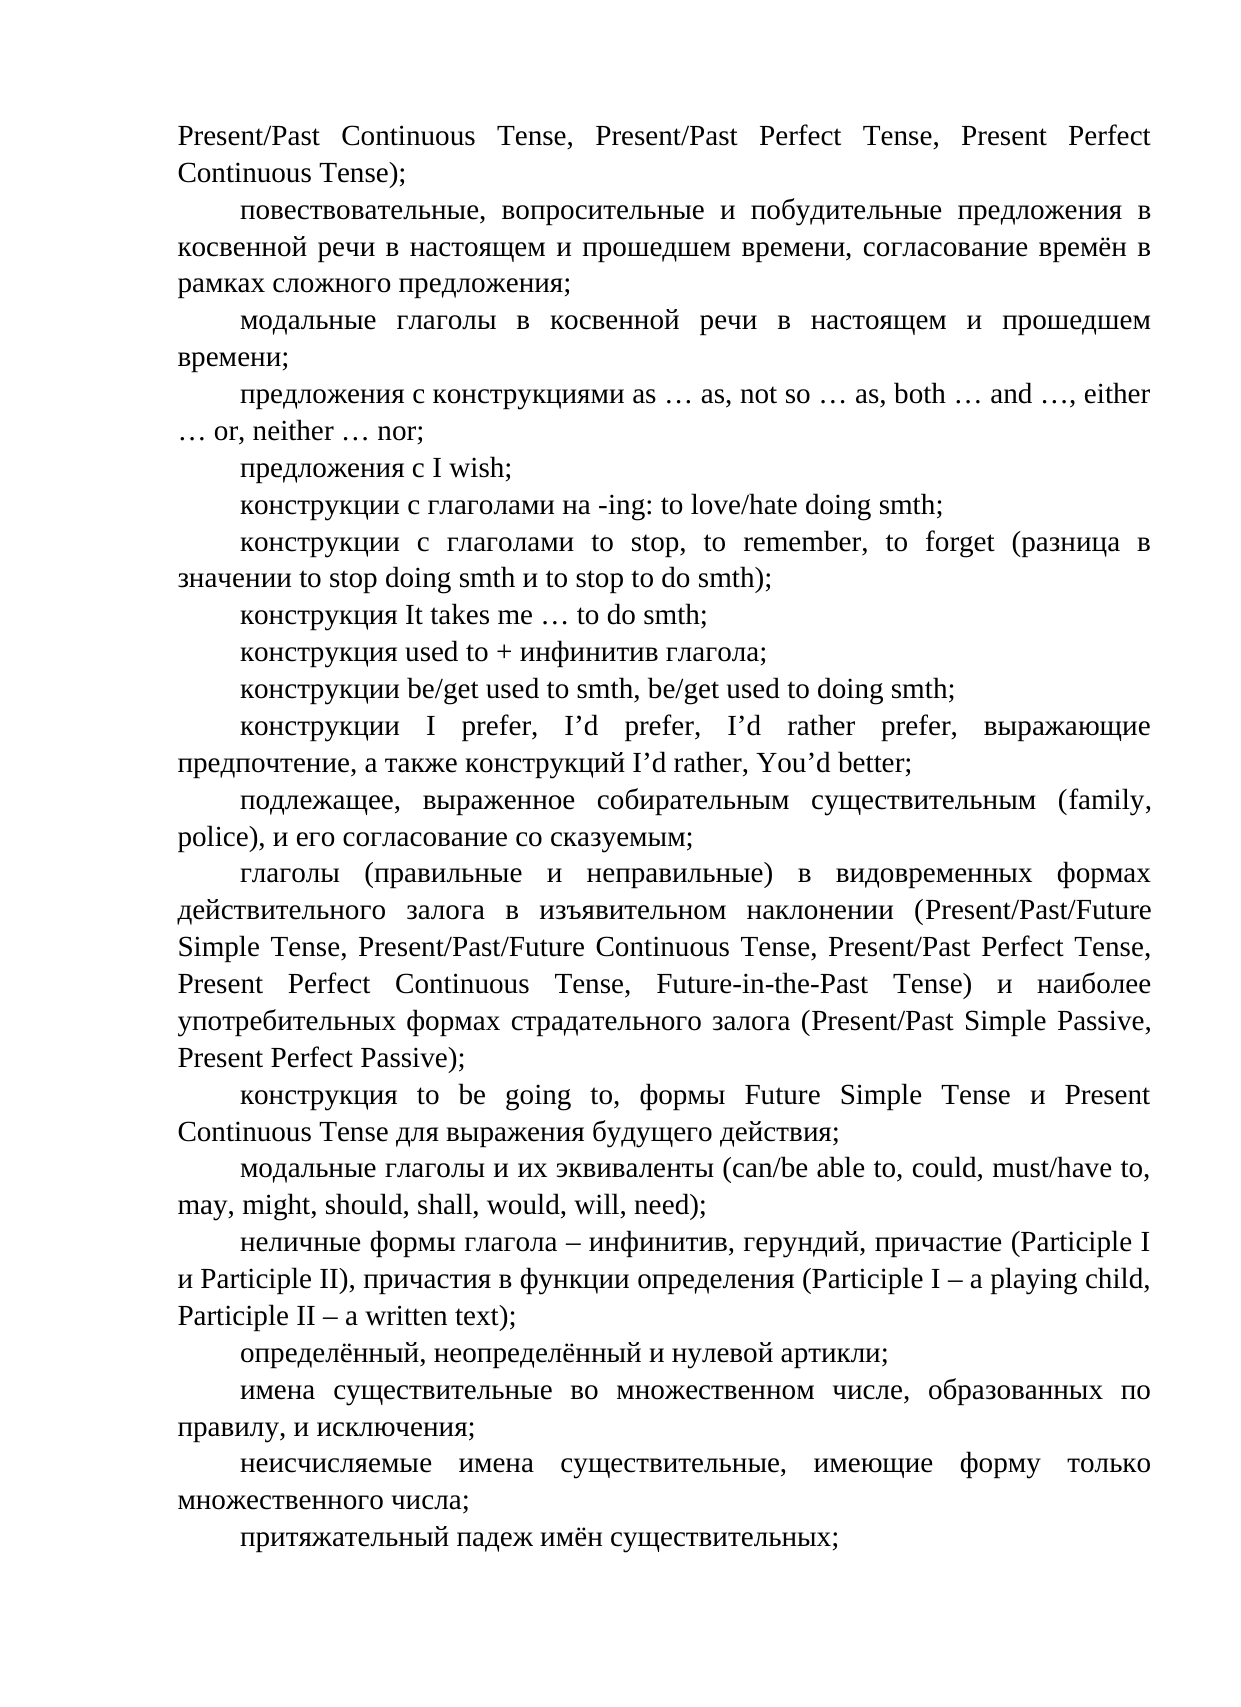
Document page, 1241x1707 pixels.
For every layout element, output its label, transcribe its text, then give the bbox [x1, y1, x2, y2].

text имена существительные во множественном числе, образованных по правилу, и исключения; [177, 1372, 1152, 1442]
text модальные глаголы в косвенной речи в настоящем и прошедшем времени; [177, 302, 1152, 373]
text конструкции c глаголами to stop, to remember, to forget (разница в значении to stop doing smth и to stop to do smth); [177, 524, 1152, 594]
text конструкции с глаголами на -ing: to love/hate doing smth; [177, 487, 1152, 520]
text определённый, неопределённый и нулевой артикли; [177, 1335, 1152, 1368]
text повествовательные, вопросительные и побудительные предложения в косвенной речи в настоящем и прошедшем времени, согласование времён в рамках сложного предложения; [177, 192, 1152, 299]
text модальные глаголы и их эквиваленты (can/be able to, could, must/have to, may, might, should, shall, would, will, need); [177, 1151, 1152, 1221]
text конструкция It takes me … to do smth; [177, 597, 1152, 631]
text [177, 118, 1152, 188]
text предложения с I wish; [177, 450, 1152, 483]
text подлежащее, выраженное собирательным существительным (family, police), и его согласование со сказуемым; [177, 782, 1152, 852]
text неличные формы глагола – инфинитив, герундий, причастие (Participle I и Participle II), причастия в функции определения (Participle I – a playing child, Participle II – a written text); [177, 1224, 1152, 1332]
text конструкции I prefer, I’d prefer, I’d rather prefer, выражающие предпочтение, а также конструкций I’d rather, You’d better; [177, 708, 1152, 778]
text неисчисляемые имена существительные, имеющие форму только множественного числа; [177, 1446, 1152, 1516]
text конструкция used to + инфинитив глагола; [177, 634, 1152, 668]
text конструкция to be going to, формы Future Simple Tense и Present Continuous Tense для выражения будущего действия; [177, 1077, 1152, 1147]
text глаголы (правильные и неправильные) в видовременных формах действительного залога в изъявительном наклонении (Present/Past/Future Simple Tense, Present/Past/Future Continuous Tense, Present/Past Perfect Tense, Present Perfect Continuous Tense, Future-in-the-Past Tense) и наиболее употребительных формах страдательного залога (Present/Past Simple Passive, Present Perfect Passive); [177, 856, 1152, 1073]
text предложения с конструкциями as … as, not so … as, both … and …, either … or, neither … nor; [177, 376, 1152, 447]
text конструкции be/get used to smth, be/get used to doing smth; [177, 671, 1152, 705]
text притяжательный падеж имён существительных; [177, 1519, 1152, 1553]
